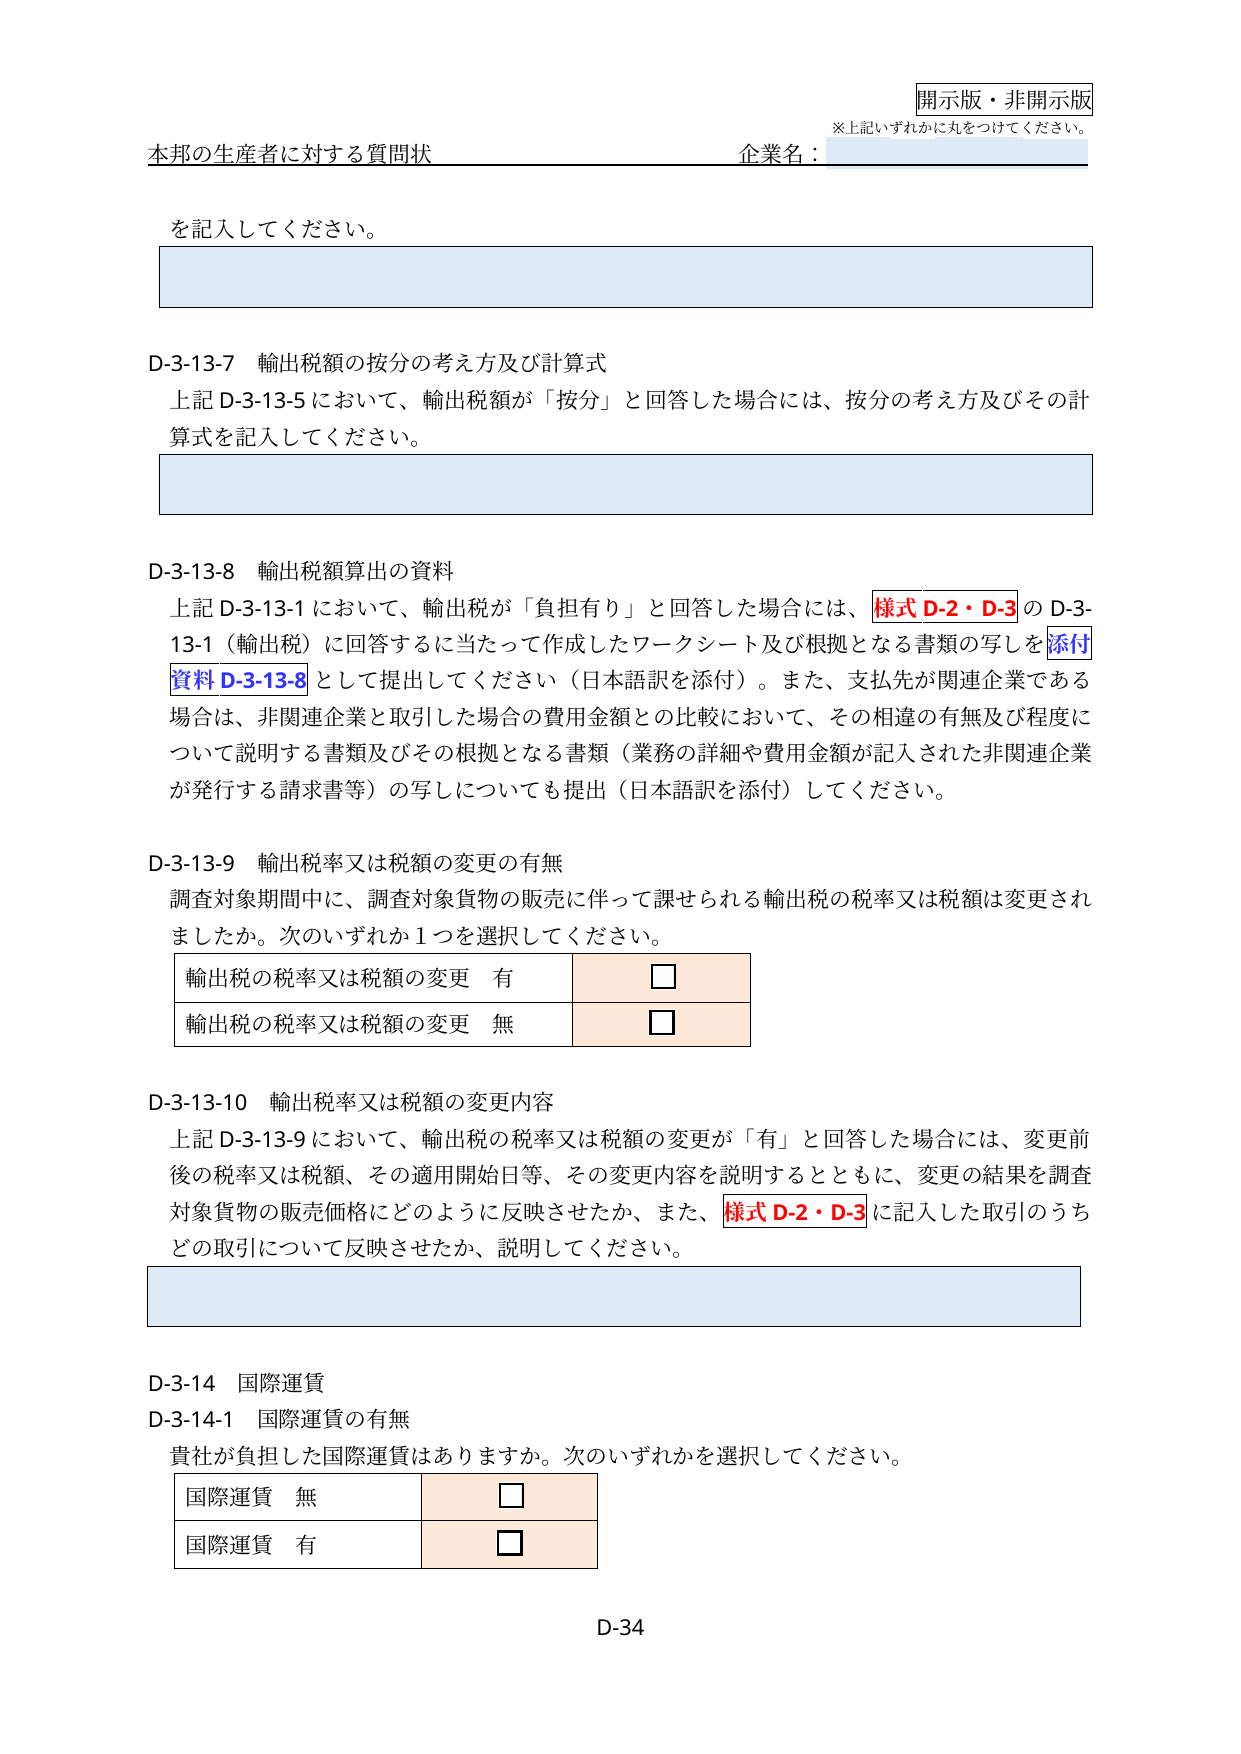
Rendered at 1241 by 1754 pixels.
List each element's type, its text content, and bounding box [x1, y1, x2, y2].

table_cell [422, 1521, 597, 1568]
table_header [160, 247, 1092, 307]
text 上記D-3-13-5において、輸出税額が「按分」と回答した場合には、按分の考え方及びその計算式を記入してください。 [169, 381, 1092, 454]
table_header [148, 1267, 1080, 1326]
text 上記D-3-13-1において、輸出税が「負担有り」と回答した場合には、様式D-2・D-3のD-3-13-1（輸出税）に回答するに当たって作成したワークシート及び根拠となる書類の写しを添付資料D-3-13-8として提出してください（日本語訳を添付）。また、支払先が関連企業である場合は、非関連企業と取引した場合の費用金額との比較において、その相違の有無及び程度について説明する書類及びその根拠となる書類（業務の詳細や費用金額が記入された非関連企業が発行する請求書等）の写しについても提出（日本語訳を添付）してください。 [169, 588, 1092, 807]
subtitle 輸出税率又は税額の変更の有無 [148, 843, 1092, 880]
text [169, 210, 1092, 246]
table_header [422, 1474, 597, 1520]
table_cell 輸出税の税率又は税額の変更 無 [175, 1003, 572, 1046]
table_header [160, 455, 1092, 514]
table_header [573, 954, 750, 1002]
subtitle 輸出税率又は税額の変更内容 [148, 1083, 1092, 1120]
table_header 輸出税の税率又は税額の変更 有 [175, 954, 572, 1002]
table_cell [573, 1003, 750, 1046]
subtitle 国際運賃の有無 [148, 1400, 1092, 1437]
text 調査対象期間中に、調査対象貨物の販売に伴って課せられる輸出税の税率又は税額は変更されましたか。次のいずれか１つを選択してください。 [169, 880, 1092, 953]
subtitle 国際運賃 [148, 1364, 1092, 1400]
text 貴社が負担した国際運賃はありますか。次のいずれかを選択してください。 [148, 1437, 1092, 1473]
subtitle 輸出税額算出の資料 [148, 552, 1092, 588]
table_header 国際運賃 無 [175, 1474, 421, 1520]
subtitle 輸出税額の按分の考え方及び計算式 [148, 344, 1092, 381]
table_cell 国際運賃 有 [175, 1521, 421, 1568]
text 上記D-3-13-9において、輸出税の税率又は税額の変更が「有」と回答した場合には、変更前後の税率又は税額、その適用開始日等、その変更内容を説明するとともに、変更の結果を調査対象貨物の販売価格にどのように反映させたか、また、様式D-2・D-3に記入した取引のうちどの取引について反映させたか、説明してください。 [169, 1120, 1092, 1266]
